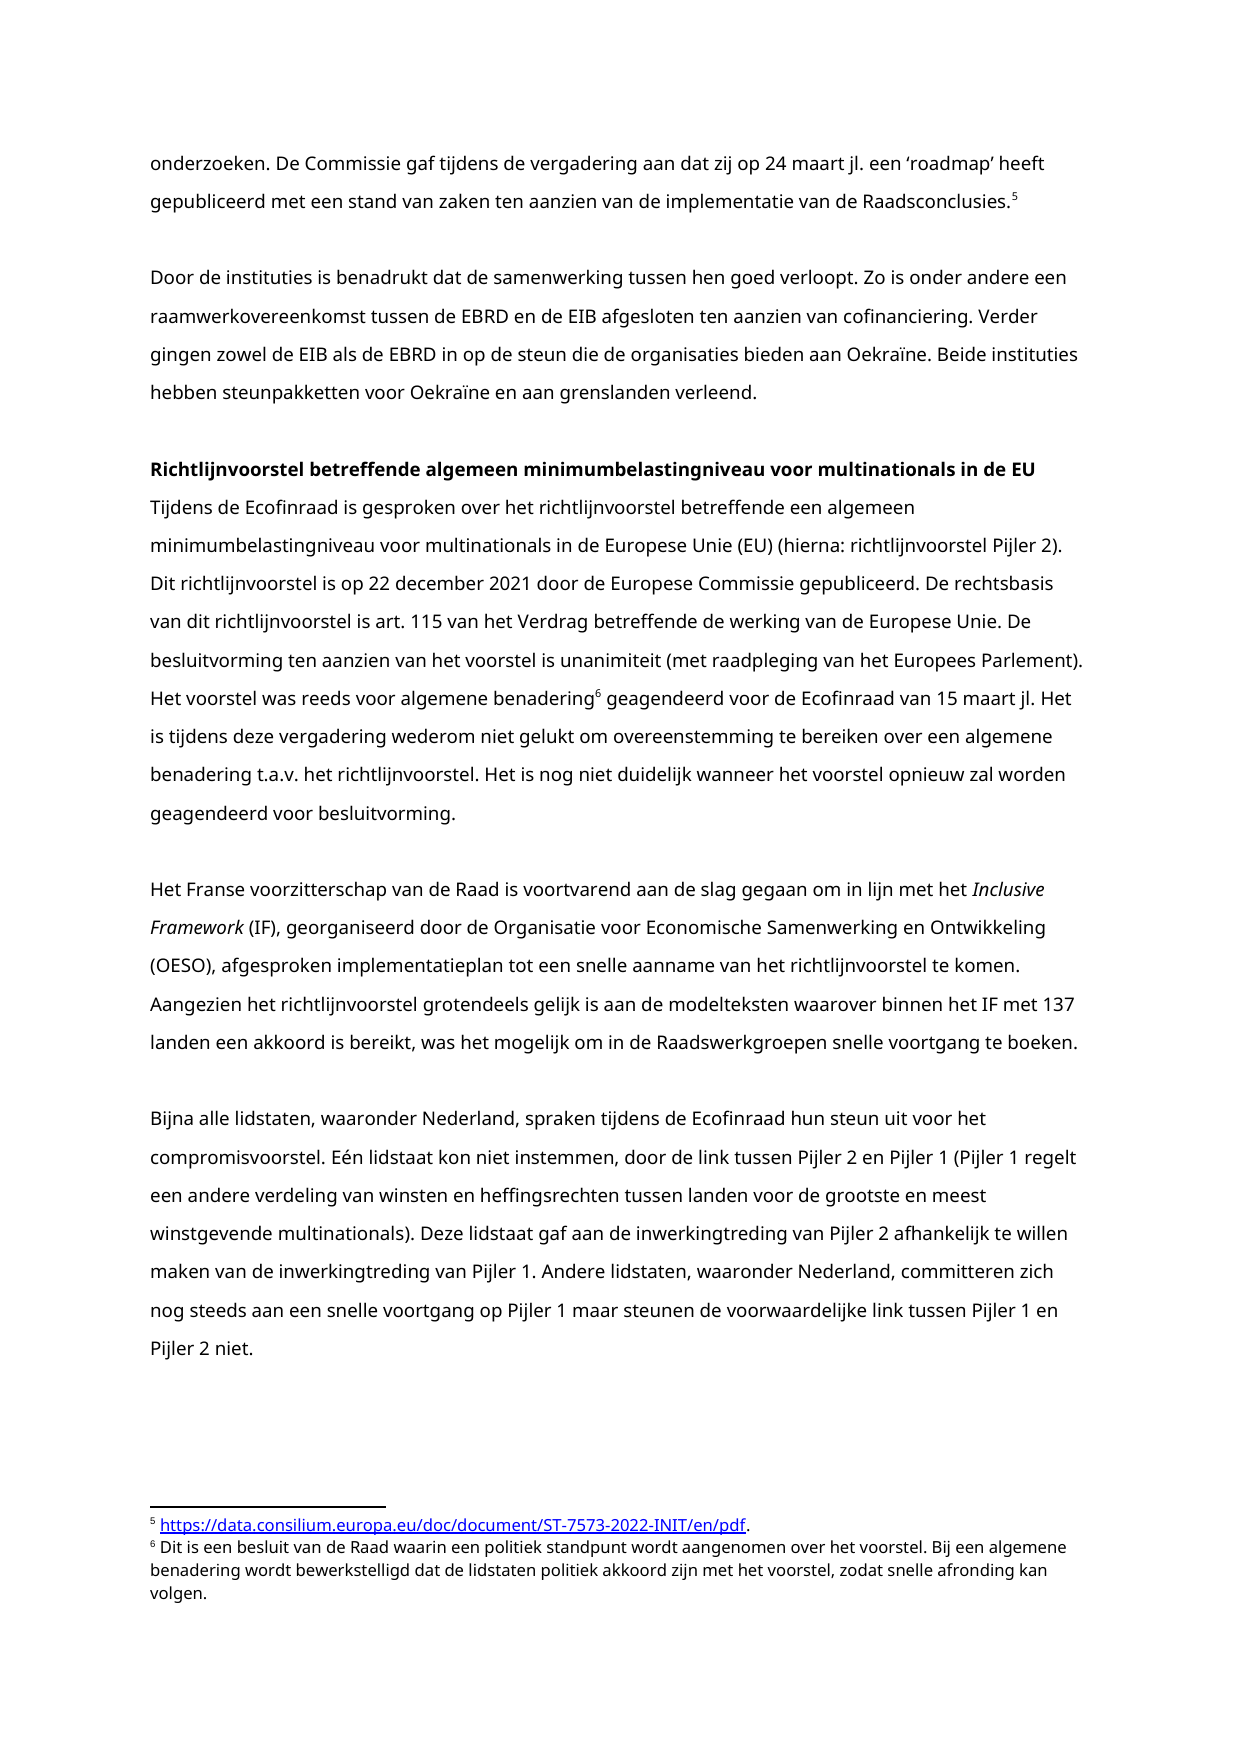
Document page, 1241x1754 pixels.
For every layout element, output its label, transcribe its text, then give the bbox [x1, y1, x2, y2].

text Het Franse voorzitterschap van de Raad is voortvarend aan de slag gegaan om in lijn met het Inclusive Framework (IF), georganiseerd door de Organisatie voor Economische Samenwerking en Ontwikkeling (OESO), afgesproken implementatieplan tot een snelle aanname van het richtlijnvoorstel te komen. Aangezien het richtlijnvoorstel grotendeels gelijk is aan de modelteksten waarover binnen het IF met 137 landen een akkoord is bereikt, was het mogelijk om in de Raadswerkgroepen snelle voortgang te boeken. [150, 876, 1090, 1055]
text Door de instituties is benadrukt dat de samenwerking tussen hen goed verloopt. Zo is onder andere een raamwerkovereenkomst tussen de EBRD en de EIB afgesloten ten aanzien van cofinanciering. Verder gingen zowel de EIB als de EBRD in op de steun die de organisaties bieden aan Oekraïne. Beide instituties hebben steunpakketten voor Oekraïne en aan grenslanden verleend. [150, 265, 1090, 405]
text Tijdens de Ecofinraad is gesproken over het richtlijnvoorstel betreffende een algemeen minimumbelastingniveau voor multinationals in de Europese Unie (EU) (hierna: richtlijnvoorstel Pijler 2). Dit richtlijnvoorstel is op 22 december 2021 door de Europese Commissie gepubliceerd. De rechtsbasis van dit richtlijnvoorstel is art. 115 van het Verdrag betreffende de werking van de Europese Unie. De besluitvorming ten aanzien van het voorstel is unanimiteit (met raadpleging van het Europees Parlement). Het voorstel was reeds voor algemene benadering geagendeerd voor de Ecofinraad van 15 maart jl. Het is tijdens deze vergadering wederom niet gelukt om overeenstemming te bereiken over een algemene benadering t.a.v. het richtlijnvoorstel. Het is nog niet duidelijk wanneer het voorstel opnieuw zal worden geagendeerd voor besluitvorming. [150, 494, 1090, 825]
text Richtlijnvoorstel betreffende algemeen minimumbelastingniveau voor multinationals in de EU [150, 456, 1090, 481]
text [150, 150, 1090, 214]
text Bijna alle lidstaten, waaronder Nederland, spraken tijdens de Ecofinraad hun steun uit voor het compromisvoorstel. Eén lidstaat kon niet instemmen, door de link tussen Pijler 2 en Pijler 1 (Pijler 1 regelt een andere verdeling van winsten en heffingsrechten tussen landen voor de grootste en meest winstgevende multinationals). Deze lidstaat gaf aan de inwerkingtreding van Pijler 2 afhankelijk te willen maken van de inwerkingtreding van Pijler 1. Andere lidstaten, waaronder Nederland, committeren zich nog steeds aan een snelle voortgang op Pijler 1 maar steunen de voorwaardelijke link tussen Pijler 1 en Pijler 2 niet. [150, 1106, 1090, 1361]
